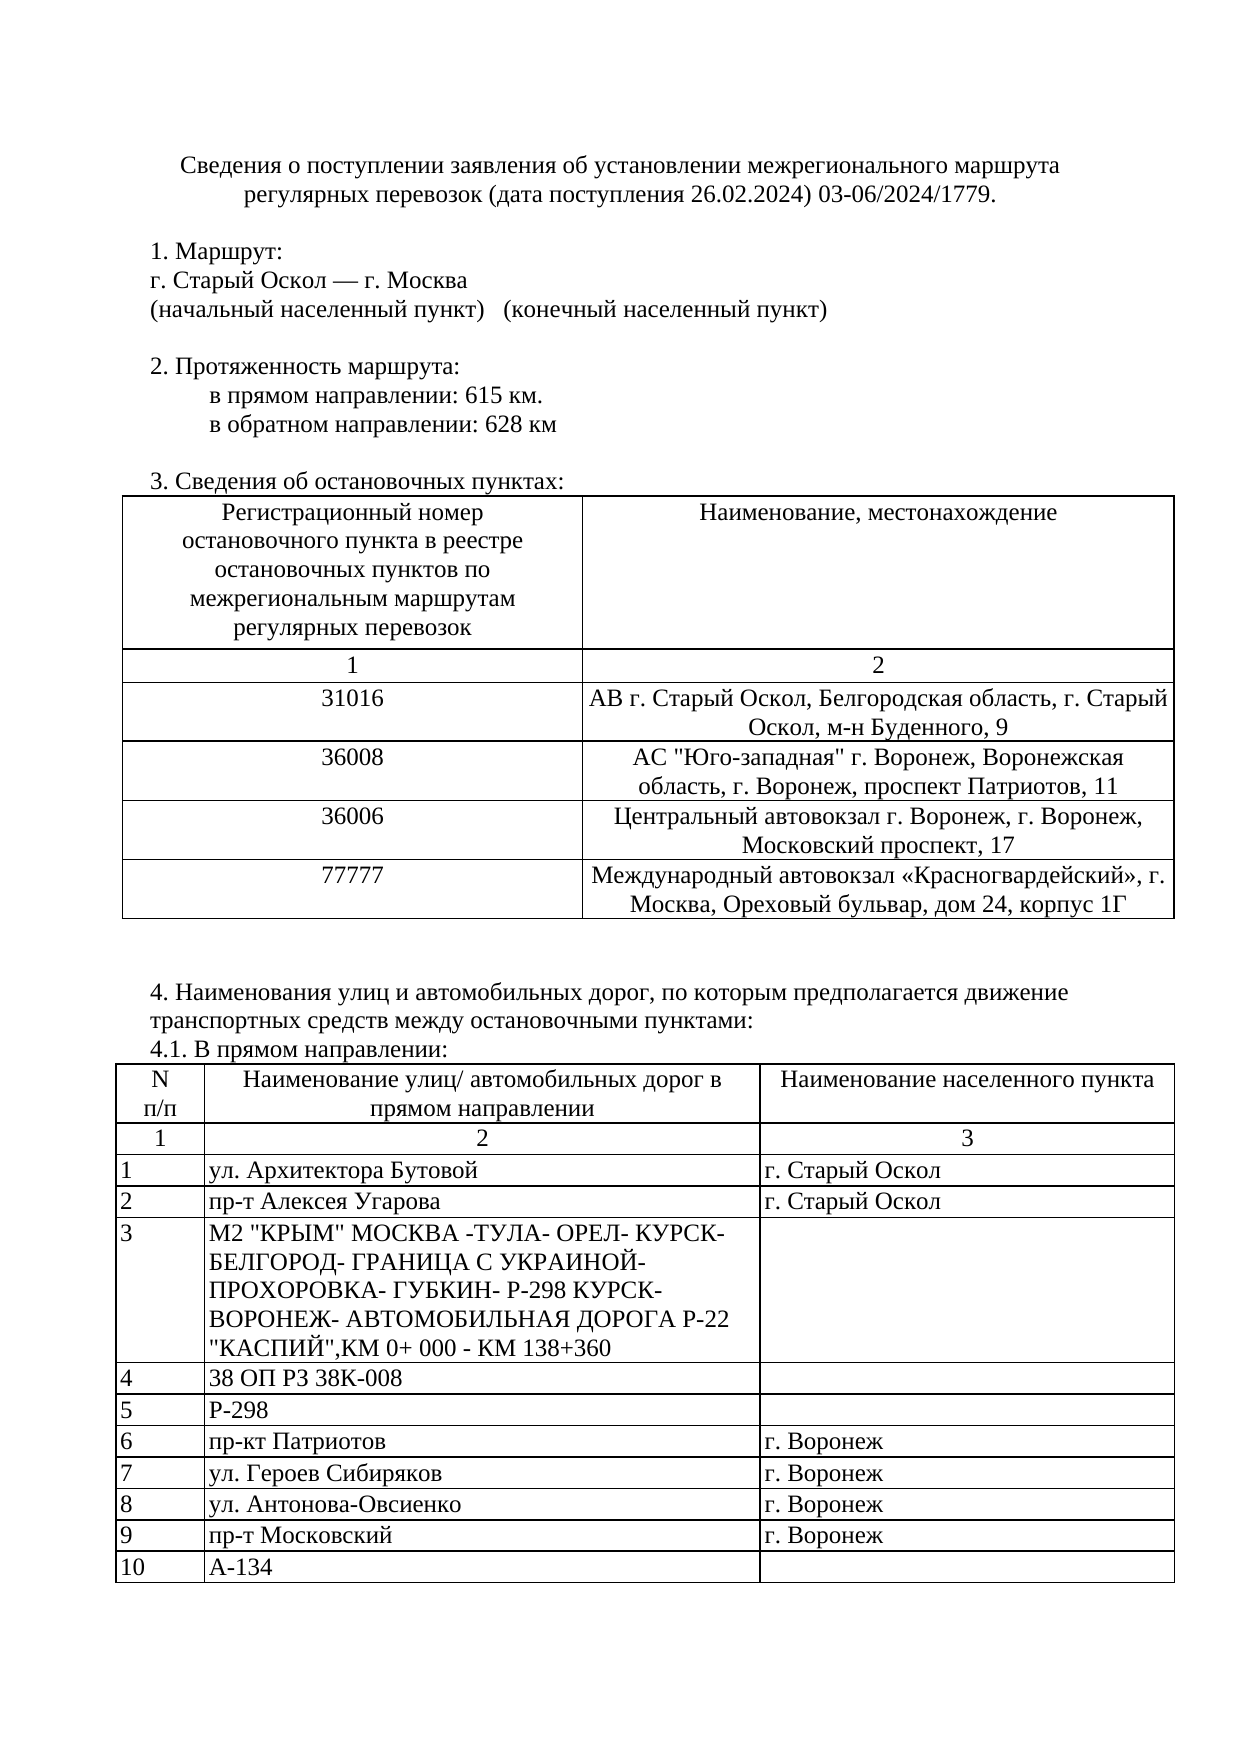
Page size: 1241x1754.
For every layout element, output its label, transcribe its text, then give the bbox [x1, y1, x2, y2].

text 1. Маршрут: [150, 236, 1090, 265]
table_header N п/п [117, 1065, 204, 1122]
table_cell Центральный автовокзал г. Воронеж, г. Воронеж, Московский проспект, 17 [583, 801, 1173, 858]
table_cell 7 [117, 1458, 204, 1487]
table_cell пр-т Алексея Угарова [205, 1187, 759, 1216]
table_cell г. Воронеж [761, 1521, 1174, 1550]
table_cell пр-т Московский [205, 1521, 759, 1550]
table_cell [761, 1552, 1174, 1582]
table_cell А-134 [205, 1552, 759, 1582]
table_cell ул. Архитектора Бутовой [205, 1155, 759, 1185]
table_cell [761, 1395, 1174, 1424]
table_cell 36006 [123, 801, 582, 858]
text 2. Протяженность маршрута: [150, 351, 1090, 380]
text Сведения о поступлении заявления об установлении межрегионального маршрута регулярных перевозок (дата поступления 26.02.2024) 03-06/2024/1779. [150, 150, 1090, 207]
table_cell 3 [117, 1218, 204, 1362]
text в прямом направлении: 615 км. [150, 380, 1090, 409]
table_header Наименование, местонахождение [583, 497, 1173, 648]
table_cell 38 ОП РЗ 38К-008 [205, 1363, 759, 1393]
table_cell 4 [117, 1363, 204, 1393]
text 3. Сведения об остановочных пунктах: [150, 466, 1090, 495]
table_cell 77777 [123, 860, 582, 918]
table_cell г. Старый Оскол [761, 1155, 1174, 1185]
table_cell 10 [117, 1552, 204, 1582]
table_cell [761, 1218, 1174, 1362]
table_cell АВ г. Старый Оскол, Белгородская область, г. Старый Оскол, м-н Буденного, 9 [583, 683, 1173, 740]
table_cell 5 [117, 1395, 204, 1424]
table_cell Международный автовокзал «Красногвардейский», г. Москва, Ореховый бульвар, дом 24, корпус 1Г [583, 860, 1173, 918]
table_cell 36008 [123, 742, 582, 799]
table_cell 1 [117, 1155, 204, 1185]
table_cell г. Старый Оскол [761, 1187, 1174, 1216]
text (начальный населенный пункт) (конечный населенный пункт) [150, 294, 1090, 322]
table_cell ул. Антонова-Овсиенко [205, 1489, 759, 1519]
table_cell 2 [117, 1187, 204, 1216]
table_cell 1 [117, 1124, 204, 1153]
table_cell 8 [117, 1489, 204, 1519]
text 4. Наименования улиц и автомобильных дорог, по которым предполагается движение транспортных средств между остановочными пунктами: [150, 977, 1090, 1034]
table_cell 1 [123, 650, 582, 681]
text г. Старый Оскол — г. Москва [150, 265, 1090, 294]
table_header Наименование улиц/ автомобильных дорог в прямом направлении [205, 1065, 759, 1122]
table_cell 2 [583, 650, 1173, 681]
table_header Регистрационный номер остановочного пункта в реестре остановочных пунктов по межрегиональным маршрутам регулярных перевозок [123, 497, 582, 648]
table_header Наименование населенного пункта [761, 1065, 1174, 1122]
table_cell Р-298 [205, 1395, 759, 1424]
table_cell 9 [117, 1521, 204, 1550]
text в обратном направлении: 628 км [150, 409, 1090, 437]
table_cell 31016 [123, 683, 582, 740]
text 4.1. В прямом направлении: [150, 1034, 1090, 1063]
table_cell АС "Юго-западная" г. Воронеж, Воронежская область, г. Воронеж, проспект Патриотов, 11 [583, 742, 1173, 799]
table_cell г. Воронеж [761, 1458, 1174, 1487]
table_cell г. Воронеж [761, 1489, 1174, 1519]
table_cell г. Воронеж [761, 1426, 1174, 1456]
table_cell [761, 1363, 1174, 1393]
table_cell 6 [117, 1426, 204, 1456]
table_cell 2 [205, 1124, 759, 1153]
table_cell 3 [761, 1124, 1174, 1153]
table_cell пр-кт Патриотов [205, 1426, 759, 1456]
table_cell ул. Героев Сибиряков [205, 1458, 759, 1487]
table_cell М2 "КРЫМ" МОСКВА -ТУЛА- ОРЕЛ- КУРСК- БЕЛГОРОД- ГРАНИЦА С УКРАИНОЙ- ПРОХОРОВКА- ГУБКИН- Р-298 КУРСК- ВОРОНЕЖ- АВТОМОБИЛЬНАЯ ДОРОГА Р-22 "КАСПИЙ",КМ 0+ 000 - КМ 138+360 [205, 1218, 759, 1362]
